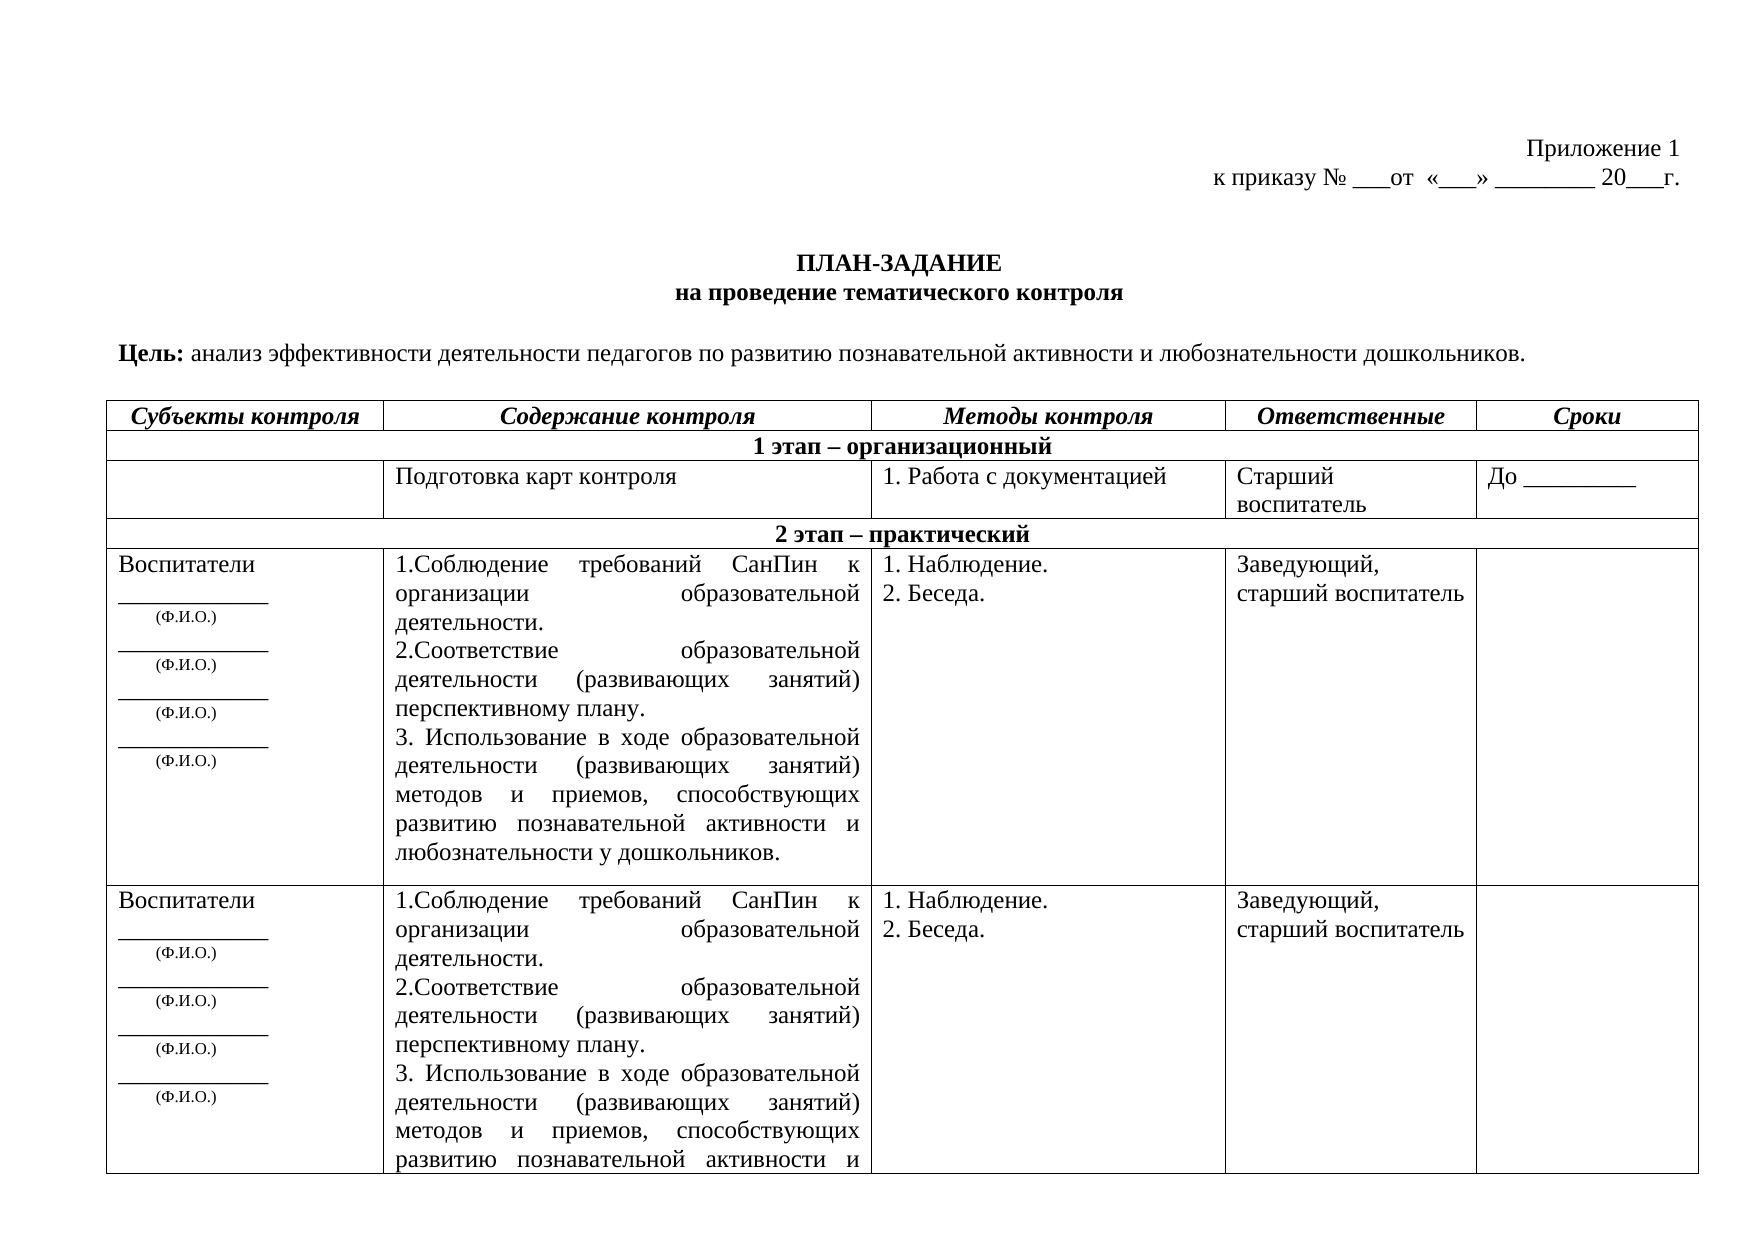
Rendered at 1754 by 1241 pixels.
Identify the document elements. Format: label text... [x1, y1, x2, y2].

table_cell [107, 461, 383, 518]
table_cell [872, 886, 1225, 1173]
text на проведение тематического контроля [118, 277, 1680, 305]
table_cell Старший воспитатель [1226, 461, 1476, 518]
table_header Сроки [1477, 401, 1698, 430]
table_cell 2 этап – практический [107, 519, 1698, 548]
table_cell 1. Наблюдение. 2. Беседа. [872, 549, 1225, 884]
table_cell 1 этап – организационный [107, 431, 1698, 460]
text Приложение 1 [118, 133, 1680, 162]
table_header Содержание контроля [384, 401, 871, 430]
text к приказу № ___от «___» ________ 20___г. [118, 162, 1680, 190]
table_cell [1477, 886, 1698, 1173]
table_cell Воспитатели ____________ (Ф.И.О.) ____________ (Ф.И.О.) ____________ (Ф.И.О.) ____________ (Ф.И.О.) [107, 549, 383, 884]
table_header Субъекты контроля [107, 401, 383, 430]
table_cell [384, 886, 871, 1173]
text Цель: анализ эффективности деятельности педагогов по развитию познавательной активности и любознательности дошкольников. [118, 338, 1680, 367]
table_header Ответственные [1226, 401, 1476, 430]
table_cell 1. Работа с документацией [872, 461, 1225, 518]
table_cell До _________ [1477, 461, 1698, 518]
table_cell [107, 886, 383, 1173]
text ПЛАН-ЗАДАНИЕ [118, 248, 1680, 277]
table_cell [1226, 886, 1476, 1173]
table_cell Заведующий, старший воспитатель [1226, 549, 1476, 884]
table_cell [1477, 549, 1698, 884]
table_header Методы контроля [872, 401, 1225, 430]
table_cell Подготовка карт контроля [384, 461, 871, 518]
